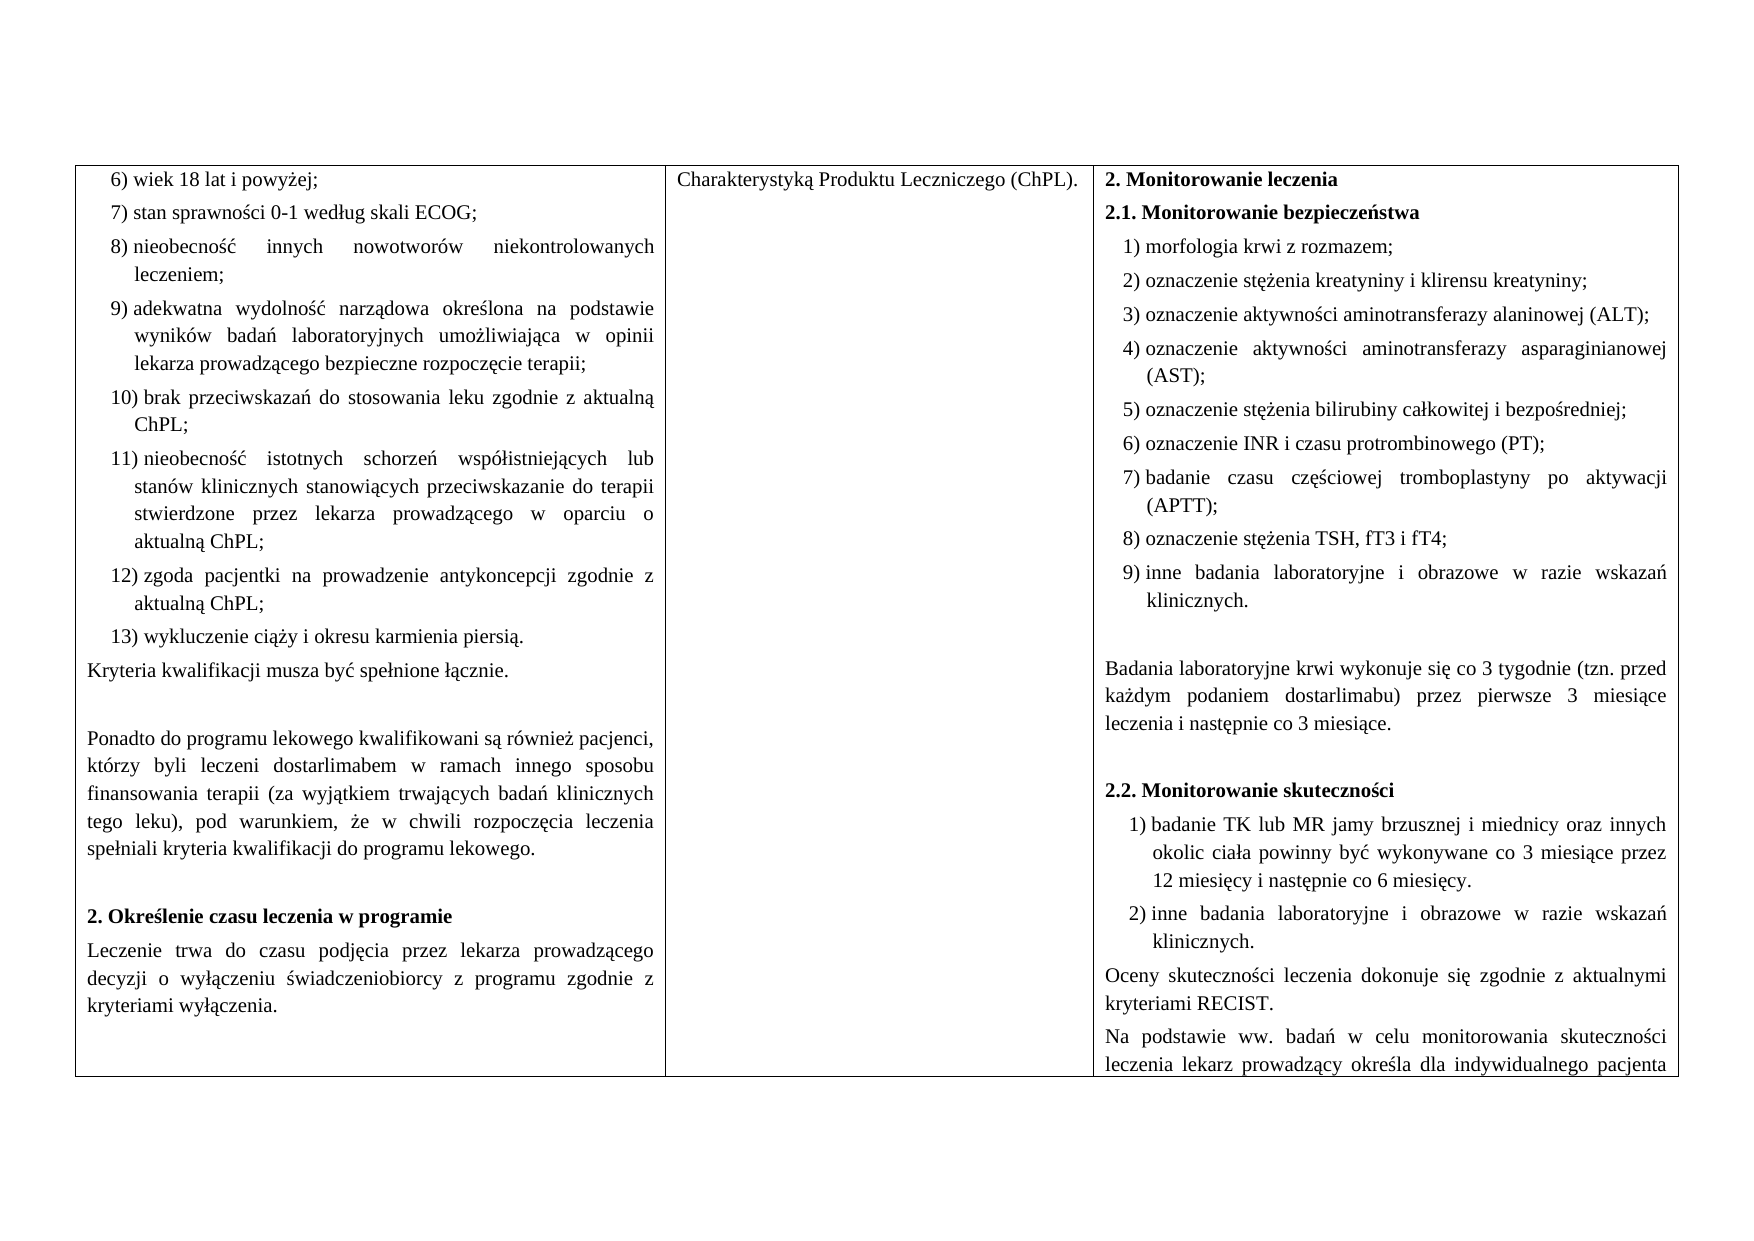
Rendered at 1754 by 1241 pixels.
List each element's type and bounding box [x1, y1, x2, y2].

table_cell [666, 166, 1093, 1076]
table_cell [1094, 166, 1678, 1076]
table_cell [76, 166, 665, 1076]
